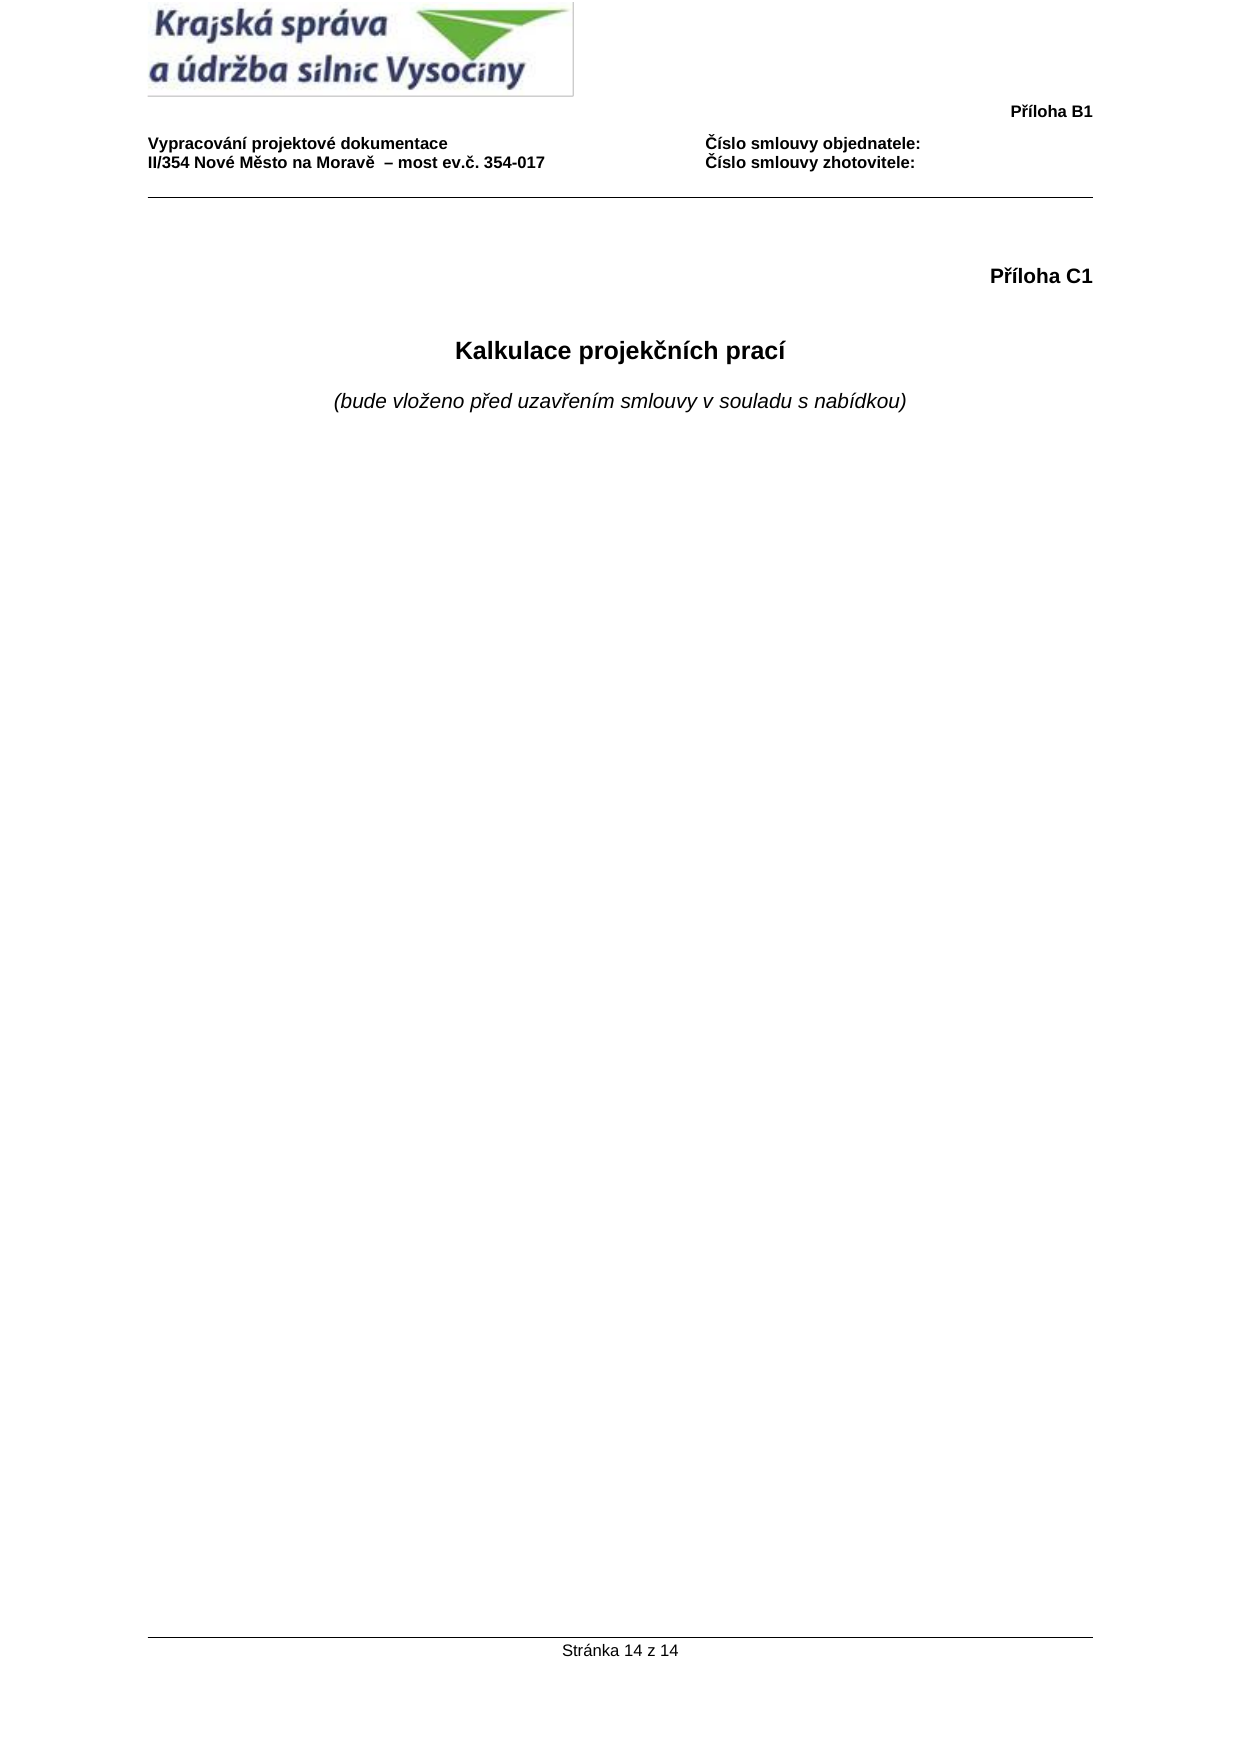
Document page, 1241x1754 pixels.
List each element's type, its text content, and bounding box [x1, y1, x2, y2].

text (bude vloženo před uzavřením smlouvy v souladu s nabídkou) [148, 389, 1093, 413]
text Kalkulace projekčních prací [148, 336, 1093, 365]
picture [147, 2, 574, 98]
text Příloha C1 [148, 264, 1093, 288]
